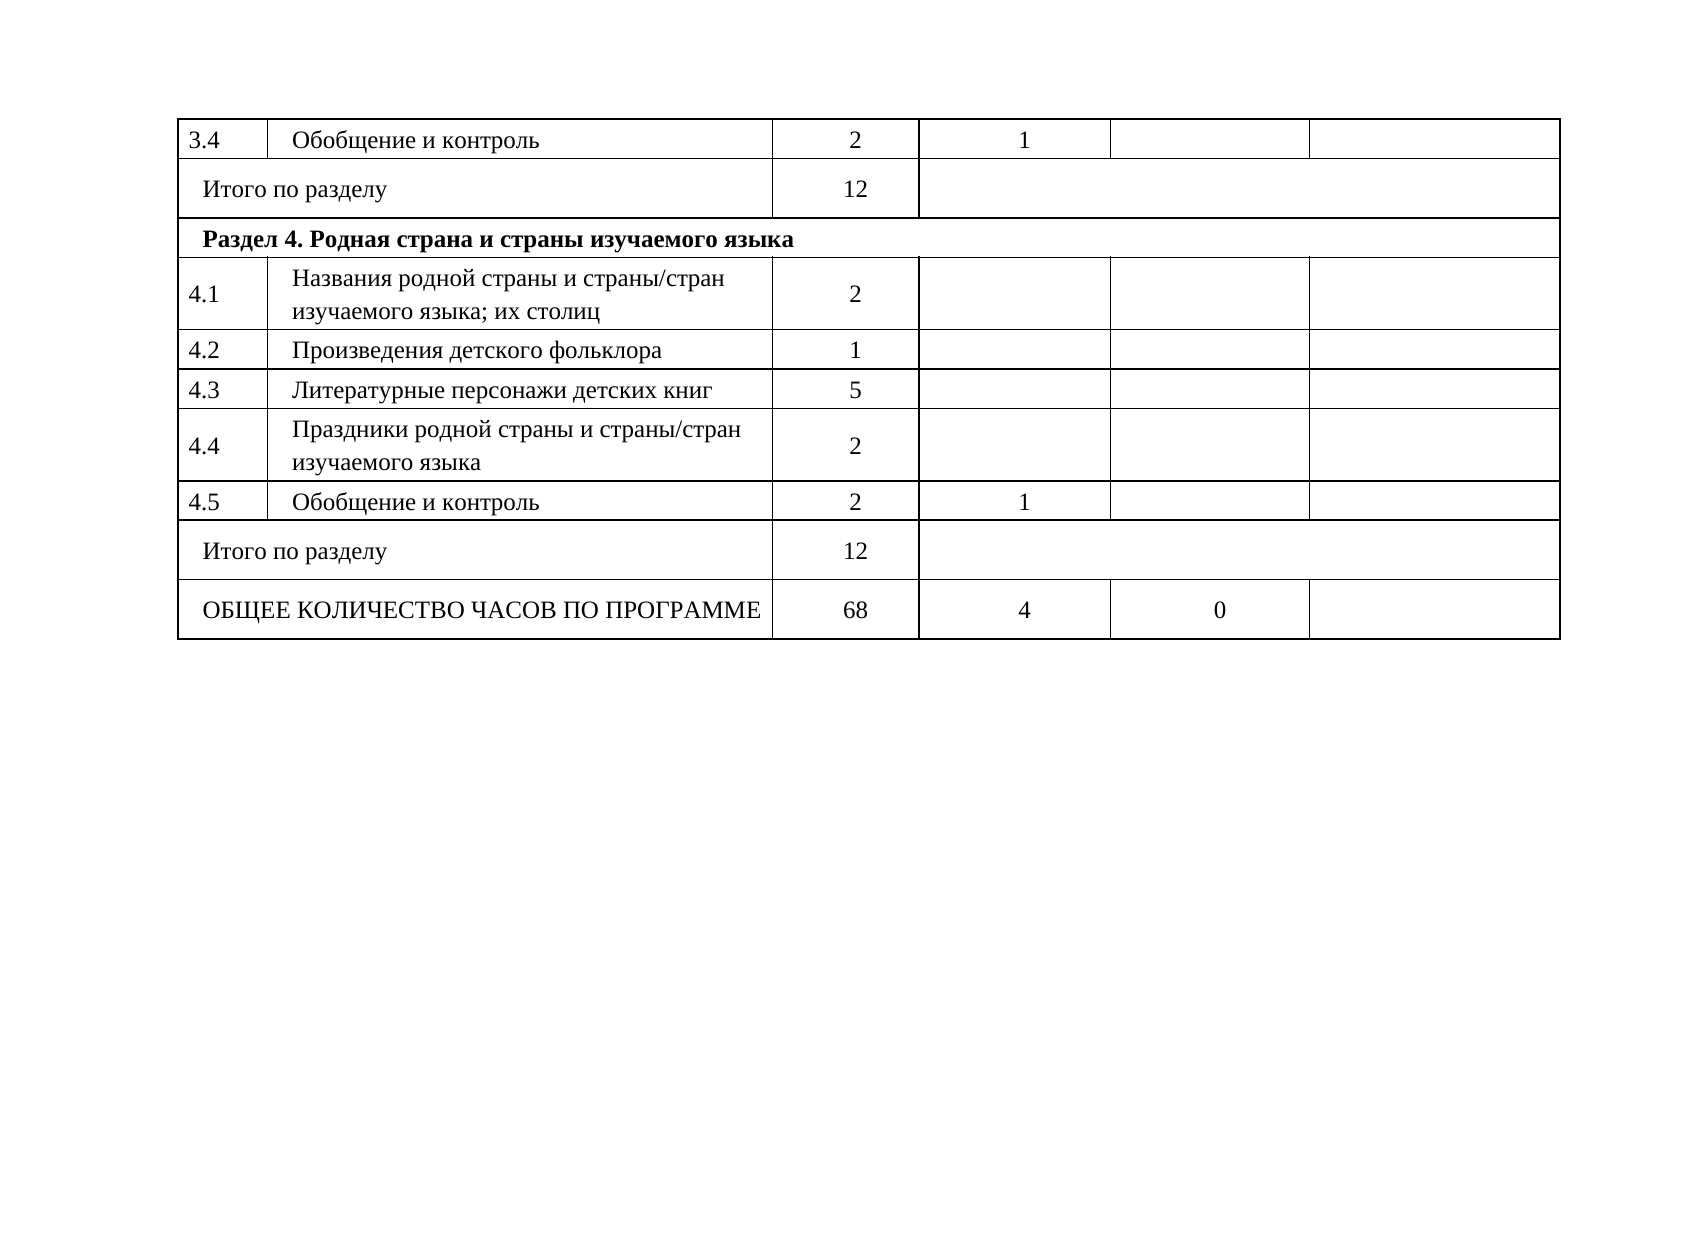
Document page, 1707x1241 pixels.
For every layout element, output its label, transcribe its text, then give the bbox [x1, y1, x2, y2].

table_cell 4.1 [179, 258, 267, 329]
table_cell [1111, 409, 1309, 480]
table_cell [1310, 258, 1559, 329]
table_cell [920, 159, 1559, 217]
table_cell 1 [773, 330, 918, 368]
table_cell 4.5 [179, 482, 267, 519]
table_cell [1111, 120, 1309, 157]
table_cell 12 [773, 521, 918, 579]
table_cell 4.3 [179, 370, 267, 407]
table_cell 2 [773, 120, 918, 157]
table_cell [1111, 330, 1309, 368]
table_cell 68 [773, 580, 918, 638]
table_cell 0 [1111, 580, 1309, 638]
table_cell Праздники родной страны и страны/стран изучаемого языка [268, 409, 772, 480]
table_cell Произведения детского фольклора [268, 330, 772, 368]
table_cell [920, 330, 1110, 368]
table_cell Названия родной страны и страны/стран изучаемого языка; их столиц [268, 258, 772, 329]
table_cell [1111, 258, 1309, 329]
table_cell [1111, 482, 1309, 519]
table_cell 3.4 [179, 120, 267, 157]
table_cell 2 [773, 258, 918, 329]
table_cell [920, 258, 1110, 329]
table_cell [1310, 409, 1559, 480]
table_cell 2 [773, 409, 918, 480]
table_cell ОБЩЕЕ КОЛИЧЕСТВО ЧАСОВ ПО ПРОГРАММЕ [179, 580, 772, 638]
table_cell 4 [920, 580, 1110, 638]
table_cell 1 [920, 482, 1110, 519]
table_cell Обобщение и контроль [268, 482, 772, 519]
table_cell 4.4 [179, 409, 267, 480]
table_cell Литературные персонажи детских книг [268, 370, 772, 407]
table_cell [1111, 370, 1309, 407]
table_cell [920, 521, 1559, 579]
table_cell 2 [773, 482, 918, 519]
table_cell [1310, 120, 1559, 157]
table_cell 1 [920, 120, 1110, 157]
table_cell 12 [773, 159, 918, 217]
table_cell Итого по разделу [179, 159, 772, 217]
table_cell [1310, 330, 1559, 368]
table_cell Итого по разделу [179, 521, 772, 579]
table_cell Обобщение и контроль [268, 120, 772, 157]
table_cell 5 [773, 370, 918, 407]
table_cell [1310, 482, 1559, 519]
table_cell [920, 409, 1110, 480]
table_cell [1310, 370, 1559, 407]
table_cell [920, 370, 1110, 407]
table_cell [1310, 580, 1559, 638]
table_cell 4.2 [179, 330, 267, 368]
table_cell Раздел 4. Родная страна и страны изучаемого языка [179, 219, 1559, 256]
